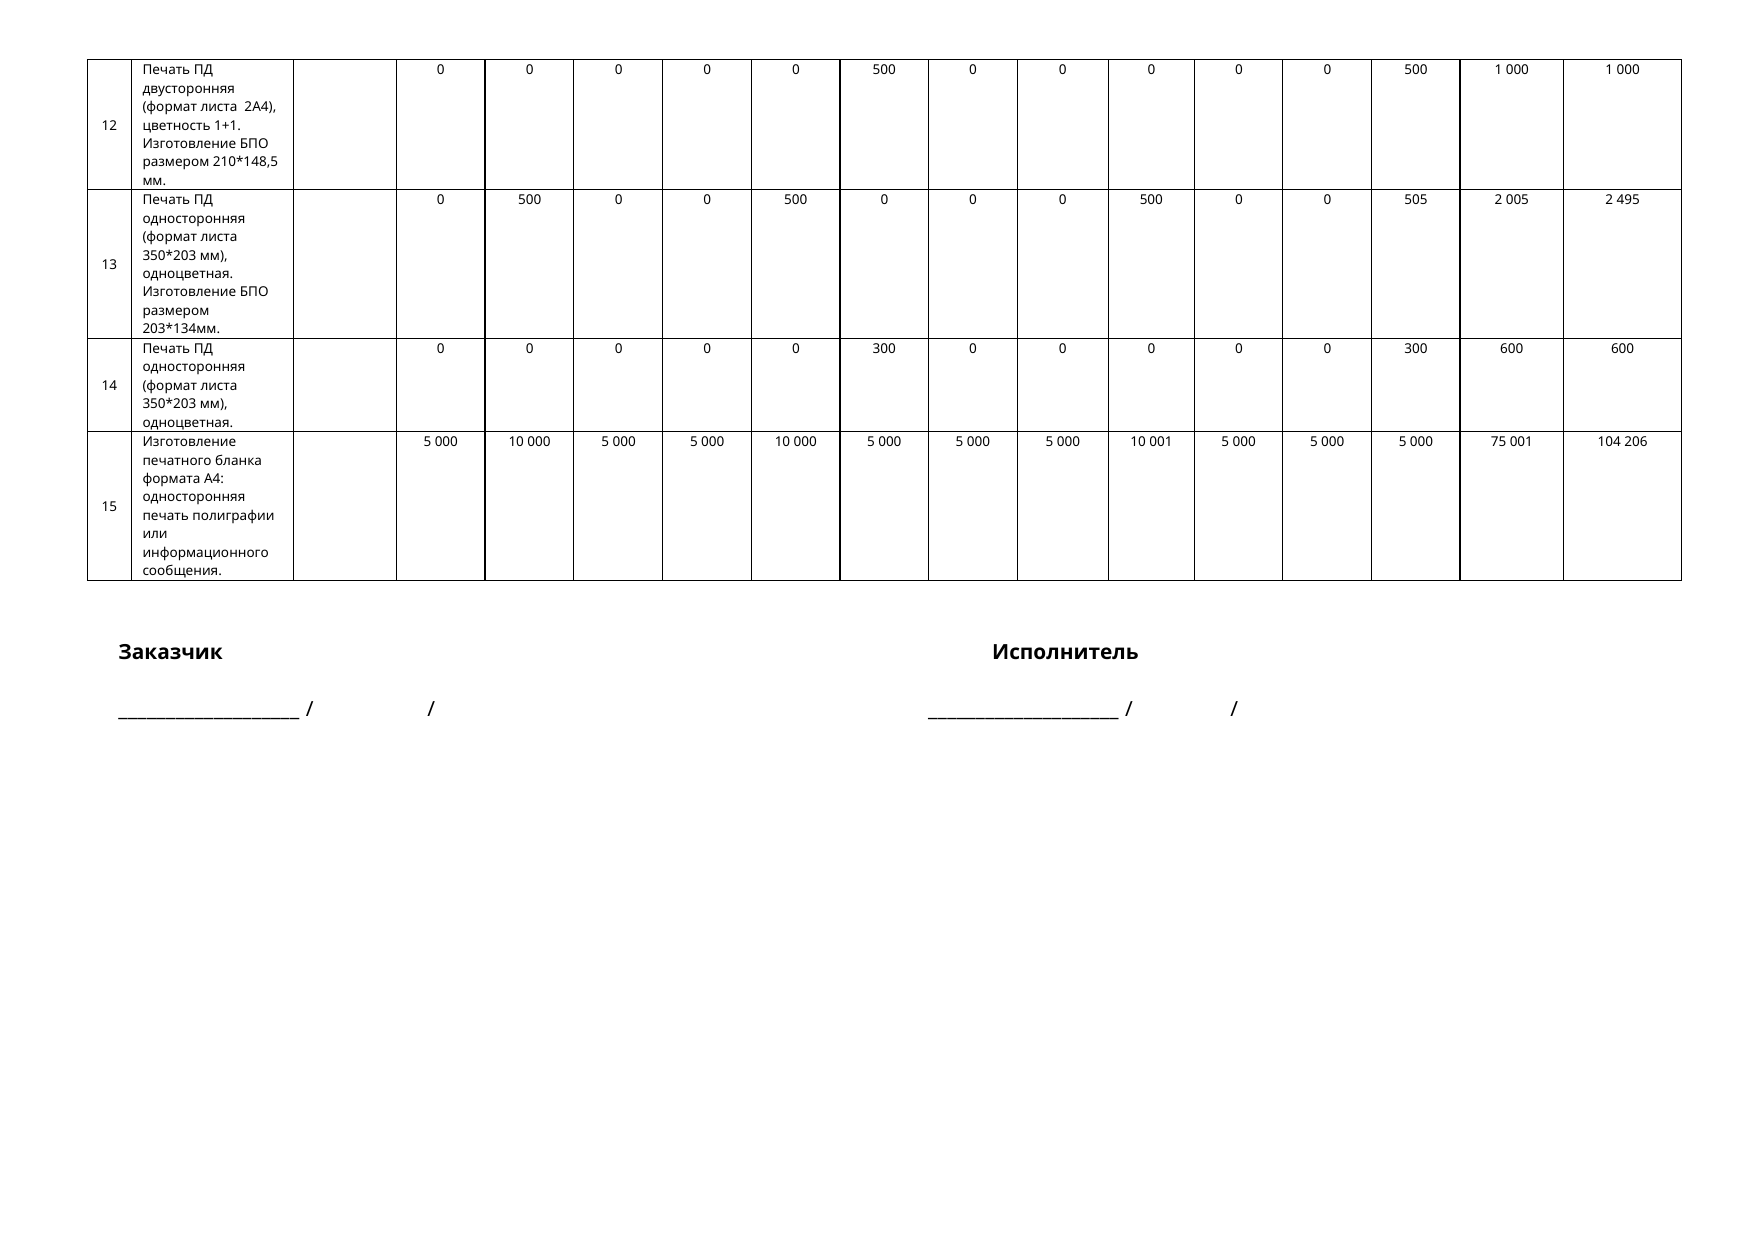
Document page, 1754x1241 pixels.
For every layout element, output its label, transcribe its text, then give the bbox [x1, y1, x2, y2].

table_cell 0 [486, 339, 573, 431]
table_cell 0 [1109, 60, 1194, 189]
table_cell 2 495 [1564, 190, 1681, 338]
table_cell 0 [1283, 339, 1371, 431]
table_cell 500 [752, 190, 839, 338]
table_cell 0 [663, 339, 751, 431]
table_cell 0 [1018, 190, 1108, 338]
table_cell 0 [486, 60, 573, 189]
table_cell 0 [397, 190, 484, 338]
table_cell 600 [1461, 339, 1563, 431]
table_cell 0 [1283, 60, 1371, 189]
table_cell 0 [574, 60, 662, 189]
table_cell 14 [88, 339, 131, 431]
table_cell 5 000 [1283, 432, 1371, 579]
table_cell 1 000 [1564, 60, 1681, 189]
table_cell Печать ПД односторонняя (формат листа 350*203 мм), одноцветная. Изготовление БПО размером 203*134мм. [132, 190, 293, 338]
table_cell 0 [1283, 190, 1371, 338]
table_cell 0 [841, 190, 928, 338]
table_cell 600 [1564, 339, 1681, 431]
table_cell 10 000 [486, 432, 573, 579]
table_cell 0 [929, 190, 1017, 338]
table_cell 5 000 [663, 432, 751, 579]
table_cell 500 [1372, 60, 1459, 189]
table_cell 500 [1109, 190, 1194, 338]
table_cell 5 000 [574, 432, 662, 579]
table_cell [294, 339, 396, 431]
table_cell 0 [663, 190, 751, 338]
table_cell 2 005 [1461, 190, 1563, 338]
table_cell 10 001 [1109, 432, 1194, 579]
text ___________________ / / ____________________ / / [118, 694, 1651, 723]
table_cell 1 000 [1461, 60, 1563, 189]
table_cell 0 [752, 60, 839, 189]
table_cell 75 001 [1461, 432, 1563, 579]
table_cell 5 000 [929, 432, 1017, 579]
table_cell [294, 432, 396, 579]
table_cell 0 [397, 60, 484, 189]
table_cell 0 [929, 339, 1017, 431]
table_cell 300 [841, 339, 928, 431]
table_cell 0 [1195, 190, 1282, 338]
table_cell 5 000 [1018, 432, 1108, 579]
table_cell 10 000 [752, 432, 839, 579]
table_cell 0 [663, 60, 751, 189]
table_cell 0 [1018, 339, 1108, 431]
table_cell 5 000 [1372, 432, 1459, 579]
table_cell 0 [574, 339, 662, 431]
table_cell 0 [397, 339, 484, 431]
table_cell 104 206 [1564, 432, 1681, 579]
table_cell 505 [1372, 190, 1459, 338]
table_cell [294, 60, 396, 189]
table_cell 0 [1018, 60, 1108, 189]
table_cell [294, 190, 396, 338]
table_cell Печать ПД двусторонняя (формат листа 2А4), цветность 1+1. Изготовление БПО размером 210*148,5 мм. [132, 60, 293, 189]
table_cell 0 [1109, 339, 1194, 431]
table_cell 0 [752, 339, 839, 431]
table_cell 5 000 [1195, 432, 1282, 579]
table_cell 0 [929, 60, 1017, 189]
table_cell 500 [841, 60, 928, 189]
table_cell 0 [574, 190, 662, 338]
table_cell 13 [88, 190, 131, 338]
table_cell 300 [1372, 339, 1459, 431]
table_cell 5 000 [397, 432, 484, 579]
table_cell 12 [88, 60, 131, 189]
table_cell 5 000 [841, 432, 928, 579]
table_cell Печать ПД односторонняя (формат листа 350*203 мм), одноцветная. [132, 339, 293, 431]
table_cell 500 [486, 190, 573, 338]
table_cell 0 [1195, 339, 1282, 431]
table_cell 0 [1195, 60, 1282, 189]
text Заказчик Исполнитель [118, 637, 1651, 666]
table_cell Изготовление печатного бланка формата А4: односторонняя печать полиграфии или информационного сообщения. [132, 432, 293, 579]
table_cell 15 [88, 432, 131, 579]
